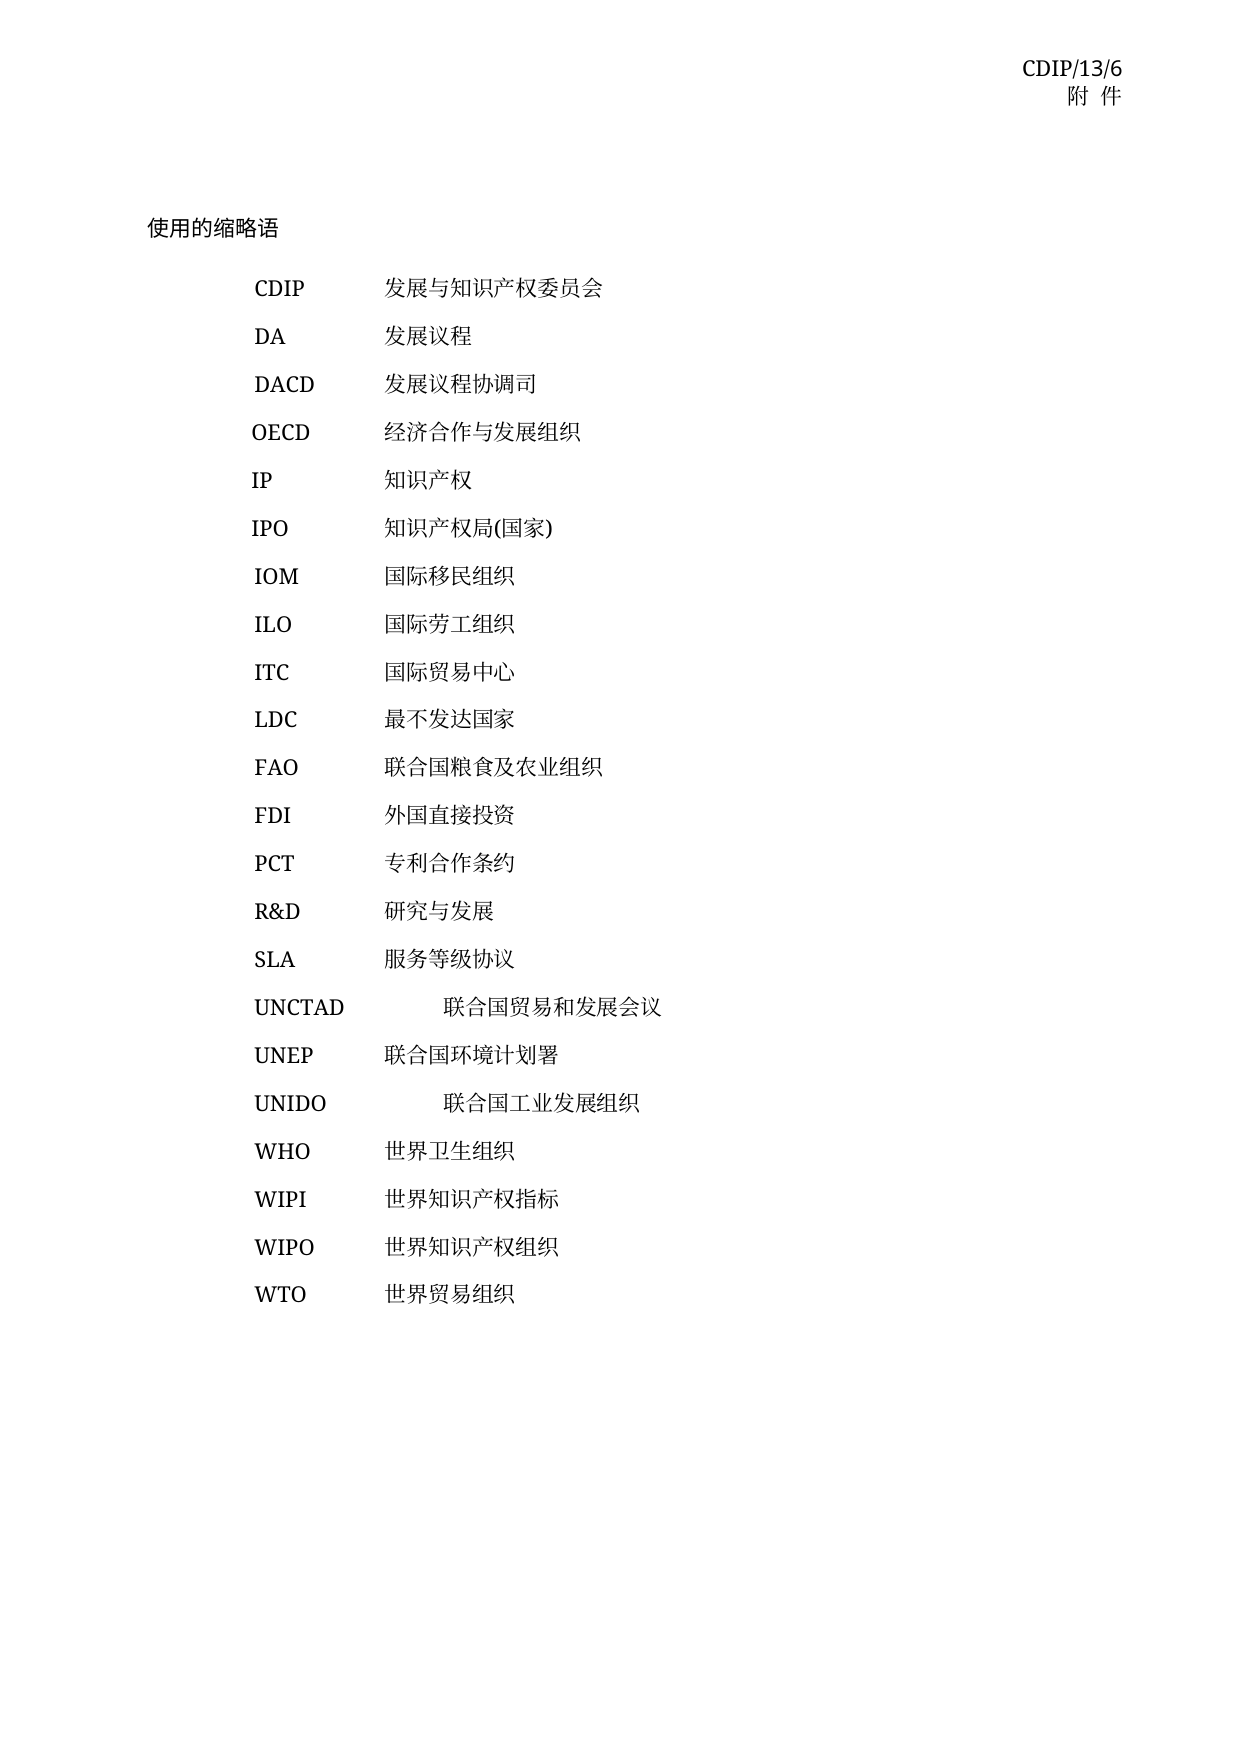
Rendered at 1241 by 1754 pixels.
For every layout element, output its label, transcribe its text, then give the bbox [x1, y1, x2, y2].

text WTO 世界贸易组织 [254, 1274, 1122, 1309]
text FAO 联合国粮食及农业组织 [254, 747, 1122, 782]
text CDIP 发展与知识产权委员会 [254, 267, 1122, 303]
text DACD 发展议程协调司 [254, 363, 1122, 399]
text IP 知识产权 [251, 459, 1122, 494]
text WHO 世界卫生组织 [254, 1130, 1122, 1165]
text OECD 经济合作与发展组织 [185, 411, 1122, 447]
text SLA 服务等级协议 [254, 938, 1122, 974]
text UNEP 联合国环境计划署 [254, 1034, 1122, 1069]
text DA 发展议程 [254, 315, 1122, 351]
text WIPI 世界知识产权指标 [254, 1178, 1122, 1213]
text R&D 研究与发展 [254, 890, 1122, 926]
text IPO 知识产权局(国家) [251, 507, 1122, 542]
subtitle 使用的缩略语 [148, 207, 1122, 242]
text LDC 最不发达国家 [254, 699, 1122, 734]
text PCT 专利合作条约 [254, 842, 1122, 878]
text ILO 国际劳工组织 [254, 603, 1122, 638]
text IOM 国际移民组织 [254, 555, 1122, 590]
text UNCTAD 联合国贸易和发展会议 [254, 986, 1122, 1022]
text ITC 国际贸易中心 [254, 651, 1122, 686]
text UNIDO 联合国工业发展组织 [254, 1082, 1122, 1117]
text FDI 外国直接投资 [254, 794, 1122, 830]
text WIPO 世界知识产权组织 [254, 1226, 1122, 1261]
